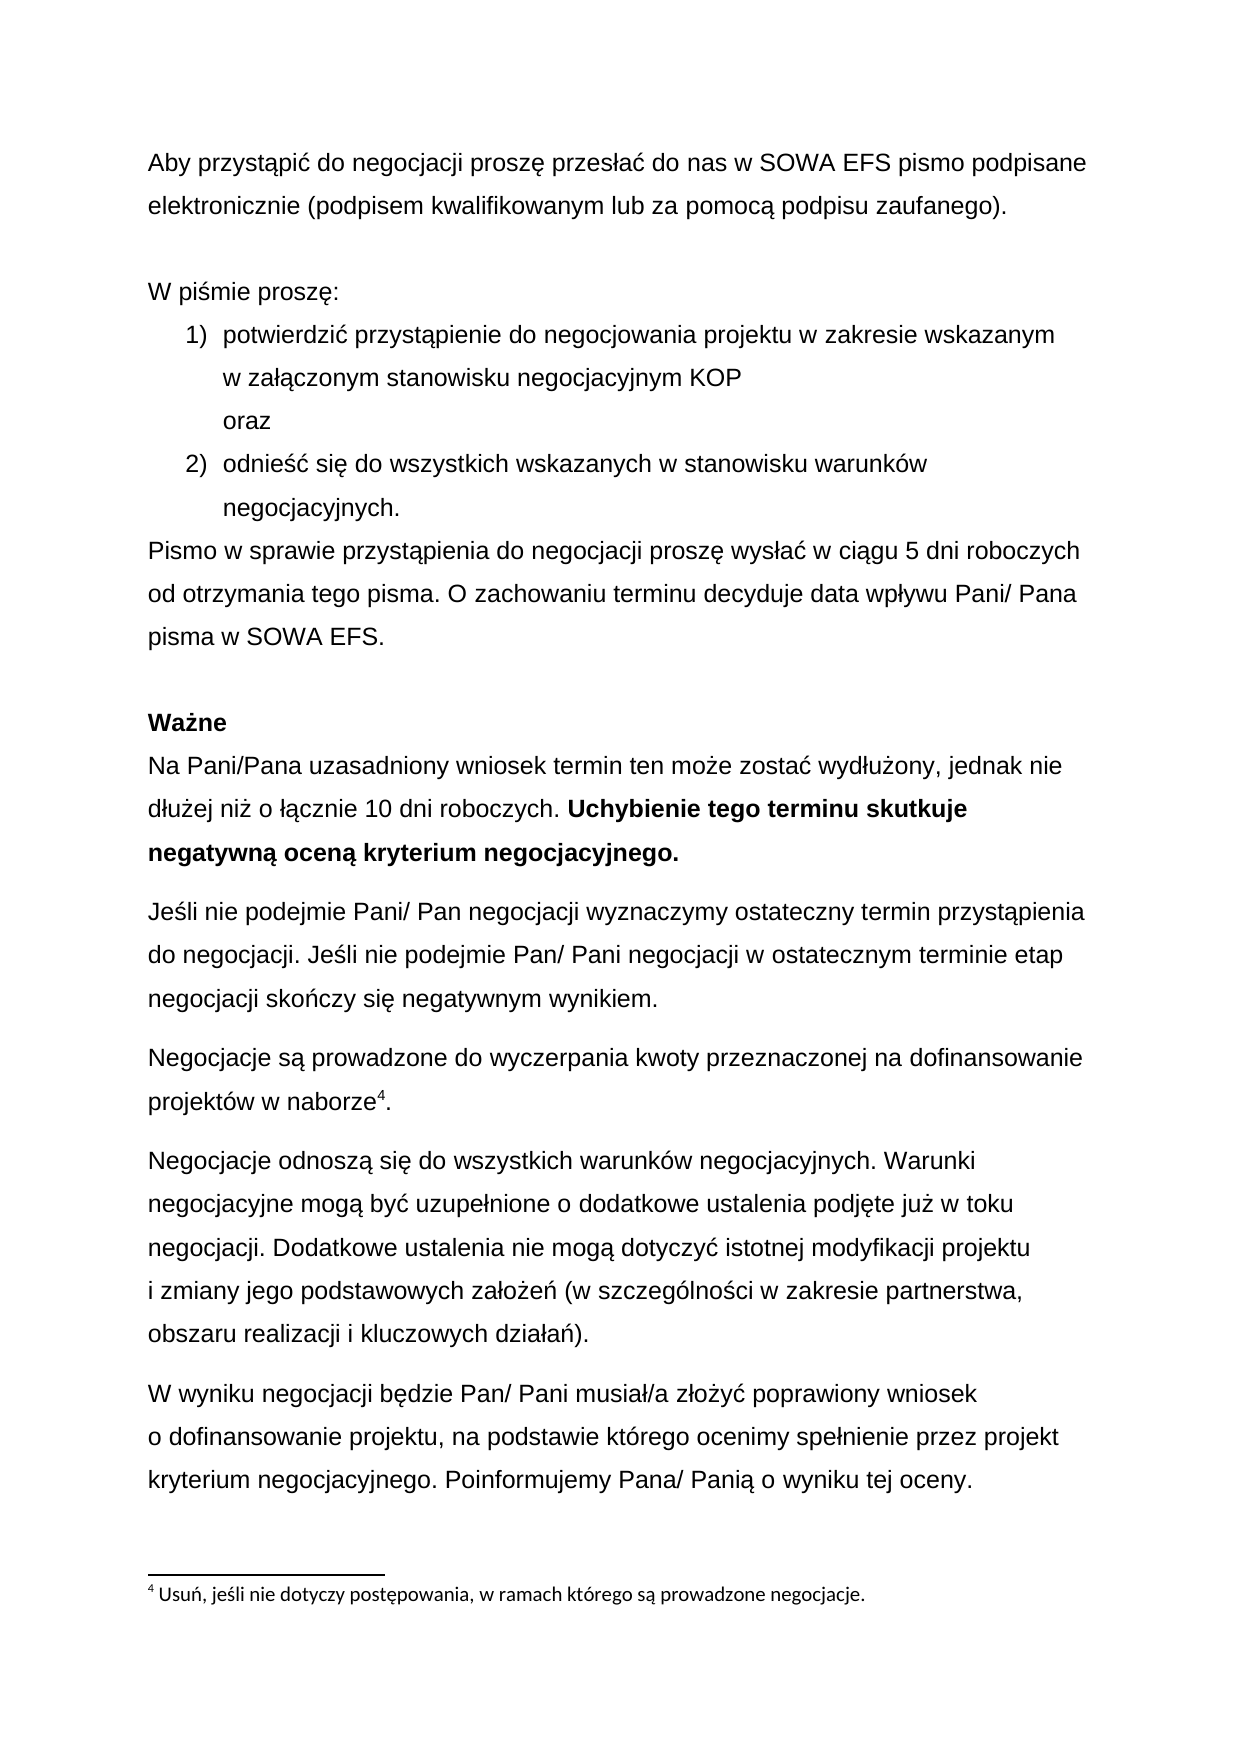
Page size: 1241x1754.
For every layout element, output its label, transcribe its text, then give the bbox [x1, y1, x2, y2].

list oraz [223, 406, 1093, 435]
text Negocjacje są prowadzone do wyczerpania kwoty przeznaczonej na dofinansowanie projektów w naborze. [148, 1043, 1093, 1115]
list potwierdzić przystąpienie do negocjowania projektu w zakresie wskazanym w załączonym stanowisku negocjacyjnym KOP [185, 320, 1093, 392]
text Aby przystąpić do negocjacji proszę przesłać do nas w SOWA EFS pismo podpisane elektronicznie (podpisem kwalifikowanym lub za pomocą podpisu zaufanego). [148, 148, 1093, 219]
text W wyniku negocjacji będzie Pan/ Pani musiał/a złożyć poprawiony wniosek o dofinansowanie projektu, na podstawie którego ocenimy spełnienie przez projekt kryterium negocjacyjnego. Poinformujemy Pana/ Panią o wyniku tej oceny. [148, 1379, 1093, 1494]
text Pismo w sprawie przystąpienia do negocjacji proszę wysłać w ciągu 5 dni roboczych od otrzymania tego pisma. O zachowaniu terminu decyduje data wpływu Pani/ Pana pisma w SOWA EFS. [148, 536, 1093, 651]
text Na Pani/Pana uzasadniony wniosek termin ten może zostać wydłużony, jednak nie dłużej niż o łącznie 10 dni roboczych. Uchybienie tego terminu skutkuje negatywną oceną kryterium negocjacyjnego. [148, 751, 1093, 866]
text W piśmie proszę: [148, 277, 1093, 306]
text Jeśli nie podejmie Pani/ Pan negocjacji wyznaczymy ostateczny termin przystąpienia do negocjacji. Jeśli nie podejmie Pan/ Pani negocjacji w ostatecznym terminie etap negocjacji skończy się negatywnym wynikiem. [148, 897, 1093, 1012]
list odnieść się do wszystkich wskazanych w stanowisku warunków negocjacyjnych. [185, 449, 1093, 521]
text Ważne [148, 708, 1093, 737]
text Negocjacje odnoszą się do wszystkich warunków negocjacyjnych. Warunki negocjacyjne mogą być uzupełnione o dodatkowe ustalenia podjęte już w toku negocjacji. Dodatkowe ustalenia nie mogą dotyczyć istotnej modyfikacji projektu i zmiany jego podstawowych założeń (w szczególności w zakresie partnerstwa, obszaru realizacji i kluczowych działań). [148, 1146, 1093, 1348]
